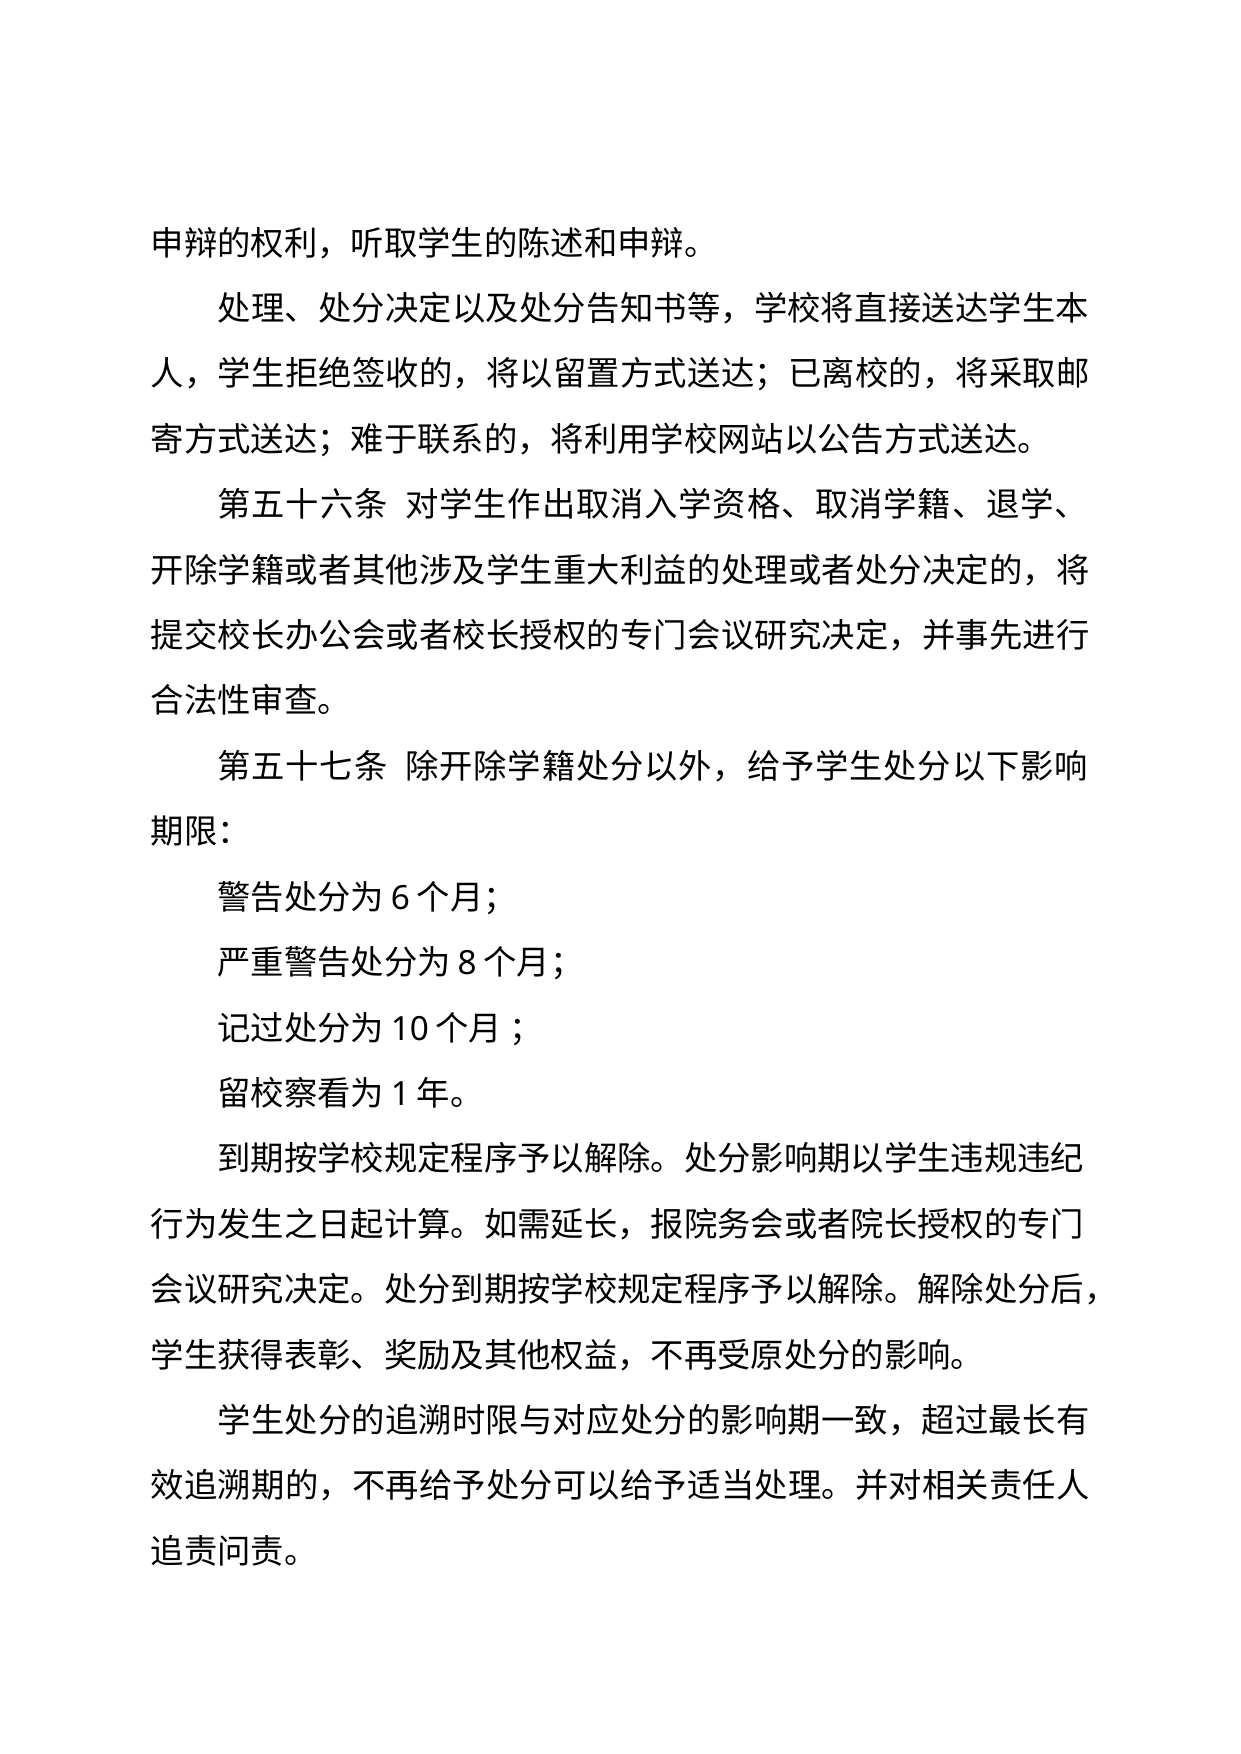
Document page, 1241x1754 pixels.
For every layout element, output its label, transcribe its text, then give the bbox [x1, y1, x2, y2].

text 处理、处分决定以及处分告知书等，学校将直接送达学生本人，学生拒绝签收的，将以留置方式送达；已离校的，将采取邮寄方式送达；难于联系的，将利用学校网站以公告方式送达。 [151, 273, 1089, 469]
text 第五十七条 除开除学籍处分以外，给予学生处分以下影响期限： [151, 731, 1089, 862]
text 留校察看为1年。 [151, 1058, 1089, 1124]
text 记过处分为10个月 ； [151, 993, 1089, 1058]
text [151, 208, 1089, 273]
text 第五十六条 对学生作出取消入学资格、取消学籍、退学、开除学籍或者其他涉及学生重大利益的处理或者处分决定的，将提交校长办公会或者校长授权的专门会议研究决定，并事先进行合法性审查。 [151, 469, 1089, 731]
text 警告处分为6个月； [151, 862, 1089, 927]
text 学生处分的追溯时限与对应处分的影响期一致，超过最长有效追溯期的，不再给予处分可以给予适当处理。并对相关责任人追责问责。 [151, 1385, 1089, 1582]
text 到期按学校规定程序予以解除。处分影响期以学生违规违纪行为发生之日起计算。如需延长，报院务会或者院长授权的专门会议研究决定。处分到期按学校规定程序予以解除。解除处分后，学生获得表彰、奖励及其他权益，不再受原处分的影响。 [151, 1124, 1089, 1385]
text 严重警告处分为8个月； [151, 927, 1089, 993]
